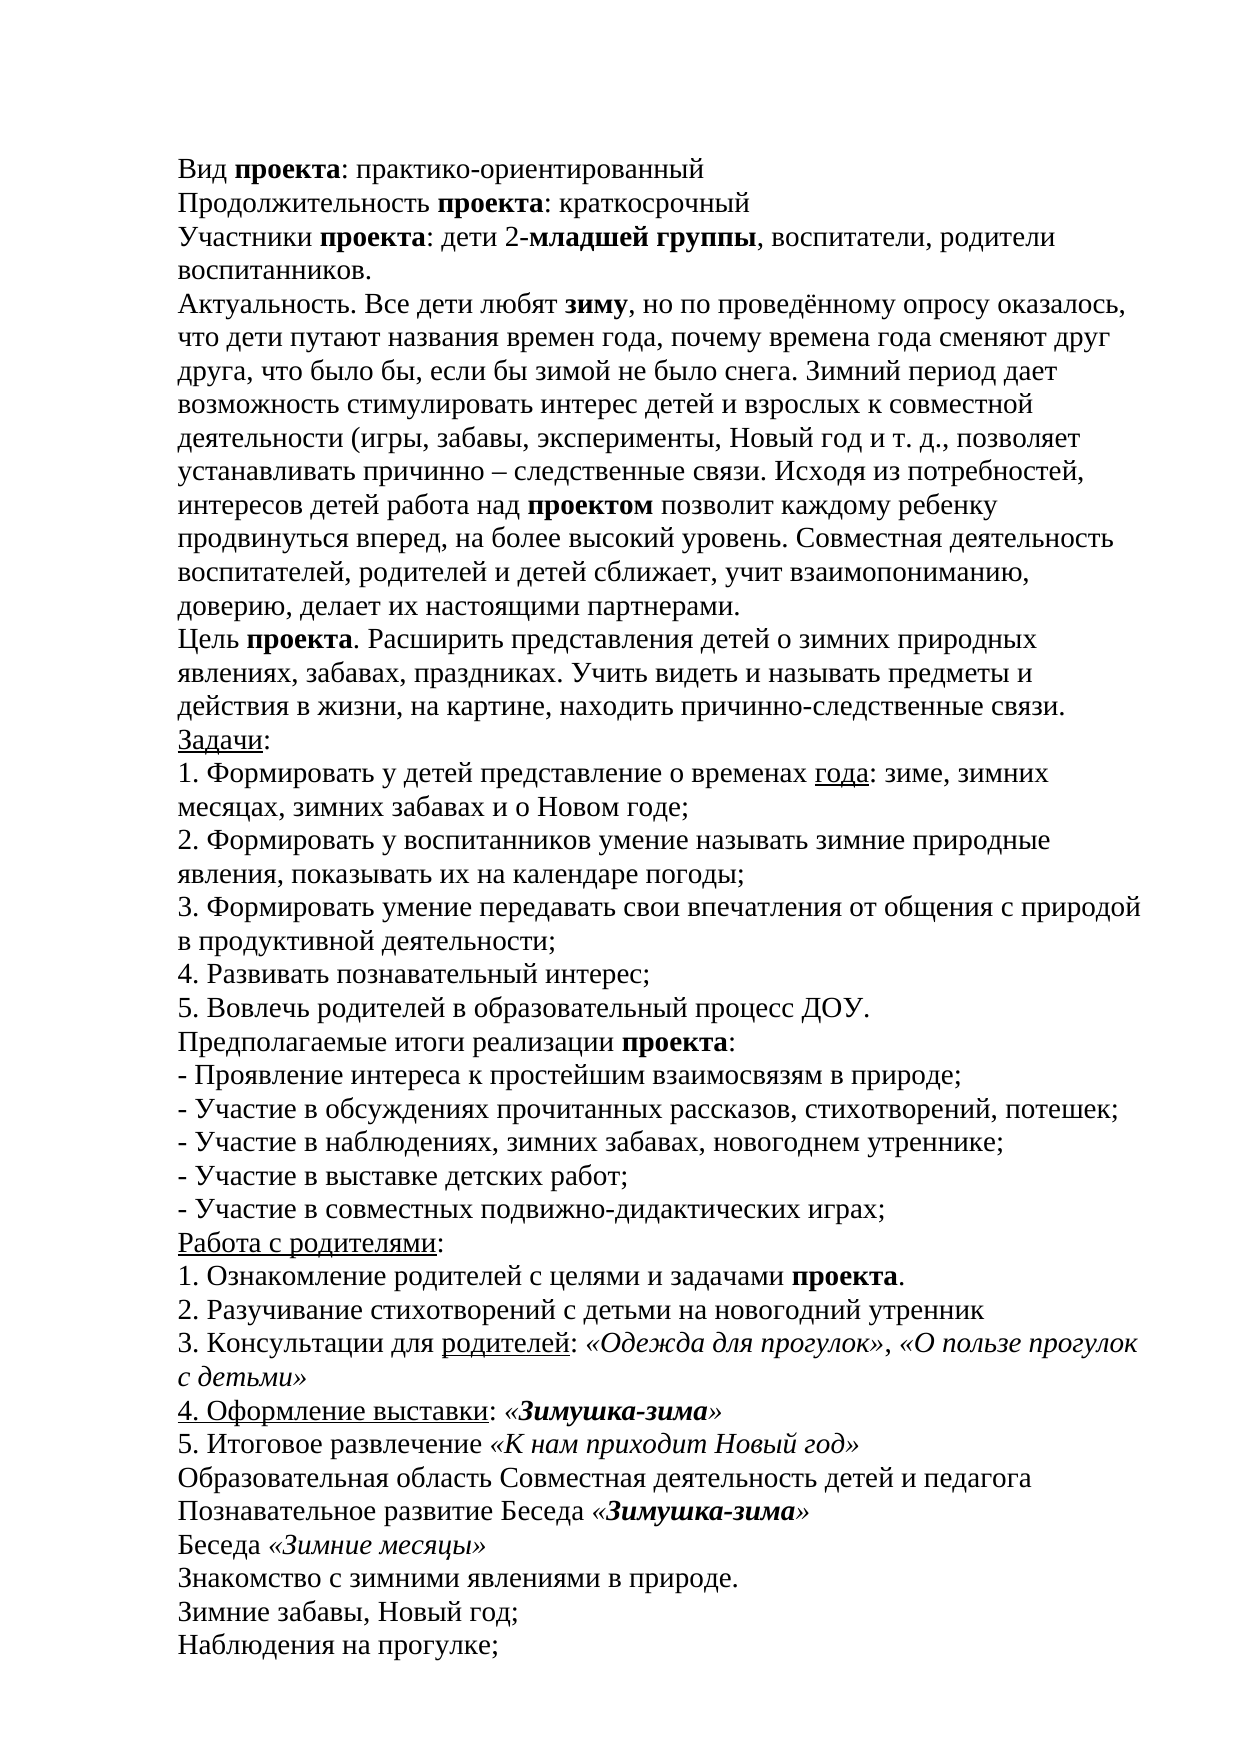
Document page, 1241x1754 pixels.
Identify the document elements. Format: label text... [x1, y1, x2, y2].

text Образовательная область Совместная деятельность детей и педагога [177, 1460, 1152, 1493]
text Наблюдения на прогулке; [177, 1627, 1152, 1661]
text Зимние забавы, Новый год; [177, 1594, 1152, 1627]
text - Участие в совместных подвижно-дидактических играх; [177, 1191, 1152, 1225]
text Вид проекта: практико-ориентированный [177, 152, 1152, 185]
text 4. Развивать познавательный интерес; [177, 957, 1152, 990]
text 5. Вовлечь родителей в образовательный процесс ДОУ. [177, 990, 1152, 1024]
text Беседа «Зимние месяцы» [177, 1527, 1152, 1560]
text 1. Формировать у детей представление о временах года: зиме, зимних месяцах, зимних забавах и о Новом годе; [177, 755, 1152, 822]
text Цель проекта. Расширить представления детей о зимних природных явлениях, забавах, праздниках. Учить видеть и называть предметы и действия в жизни, на картине, находить причинно-следственные связи. [177, 621, 1152, 722]
text 1. Ознакомление родителей с целями и задачами проекта. [177, 1258, 1152, 1292]
text - Участие в наблюдениях, зимних забавах, новогоднем утреннике; [177, 1124, 1152, 1158]
text - Участие в обсуждениях прочитанных рассказов, стихотворений, потешек; [177, 1091, 1152, 1124]
text 2. Формировать у воспитанников умение называть зимние природные явления, показывать их на календаре погоды; [177, 822, 1152, 889]
text 4. Оформление выставки: «Зимушка-зима» [177, 1393, 1152, 1426]
text Работа с родителями: [177, 1225, 1152, 1258]
text Предполагаемые итоги реализации проекта: [177, 1024, 1152, 1057]
text - Проявление интереса к простейшим взаимосвязям в природе; [177, 1057, 1152, 1091]
text 5. Итоговое развлечение «К нам приходит Новый год» [177, 1426, 1152, 1460]
text Знакомство с зимними явлениями в природе. [177, 1560, 1152, 1594]
text 3. Консультации для родителей: «Одежда для прогулок», «О пользе прогулок с детьми» [177, 1326, 1152, 1393]
text 3. Формировать умение передавать свои впечатления от общения с природой в продуктивной деятельности; [177, 889, 1152, 957]
text Актуальность. Все дети любят зиму, но по проведённому опросу оказалось, что дети путают названия времен года, почему времена года сменяют друг друга, что было бы, если бы зимой не было снега. Зимний период дает возможность стимулировать интерес детей и взрослых к совместной деятельности (игры, забавы, эксперименты, Новый год и т. д., позволяет устанавливать причинно – следственные связи. Исходя из потребностей, интересов детей работа над проектом позволит каждому ребенку продвинуться вперед, на более высокий уровень. Совместная деятельность воспитателей, родителей и детей сближает, учит взаимопониманию, доверию, делает их настоящими партнерами. [177, 286, 1152, 621]
text 2. Разучивание стихотворений с детьми на новогодний утренник [177, 1292, 1152, 1326]
text Продолжительность проекта: краткосрочный [177, 185, 1152, 219]
text Познавательное развитие Беседа «Зимушка-зима» [177, 1493, 1152, 1527]
text Участники проекта: дети 2-младшей группы, воспитатели, родители воспитанников. [177, 219, 1152, 286]
text - Участие в выставке детских работ; [177, 1158, 1152, 1191]
text Задачи: [177, 722, 1152, 755]
